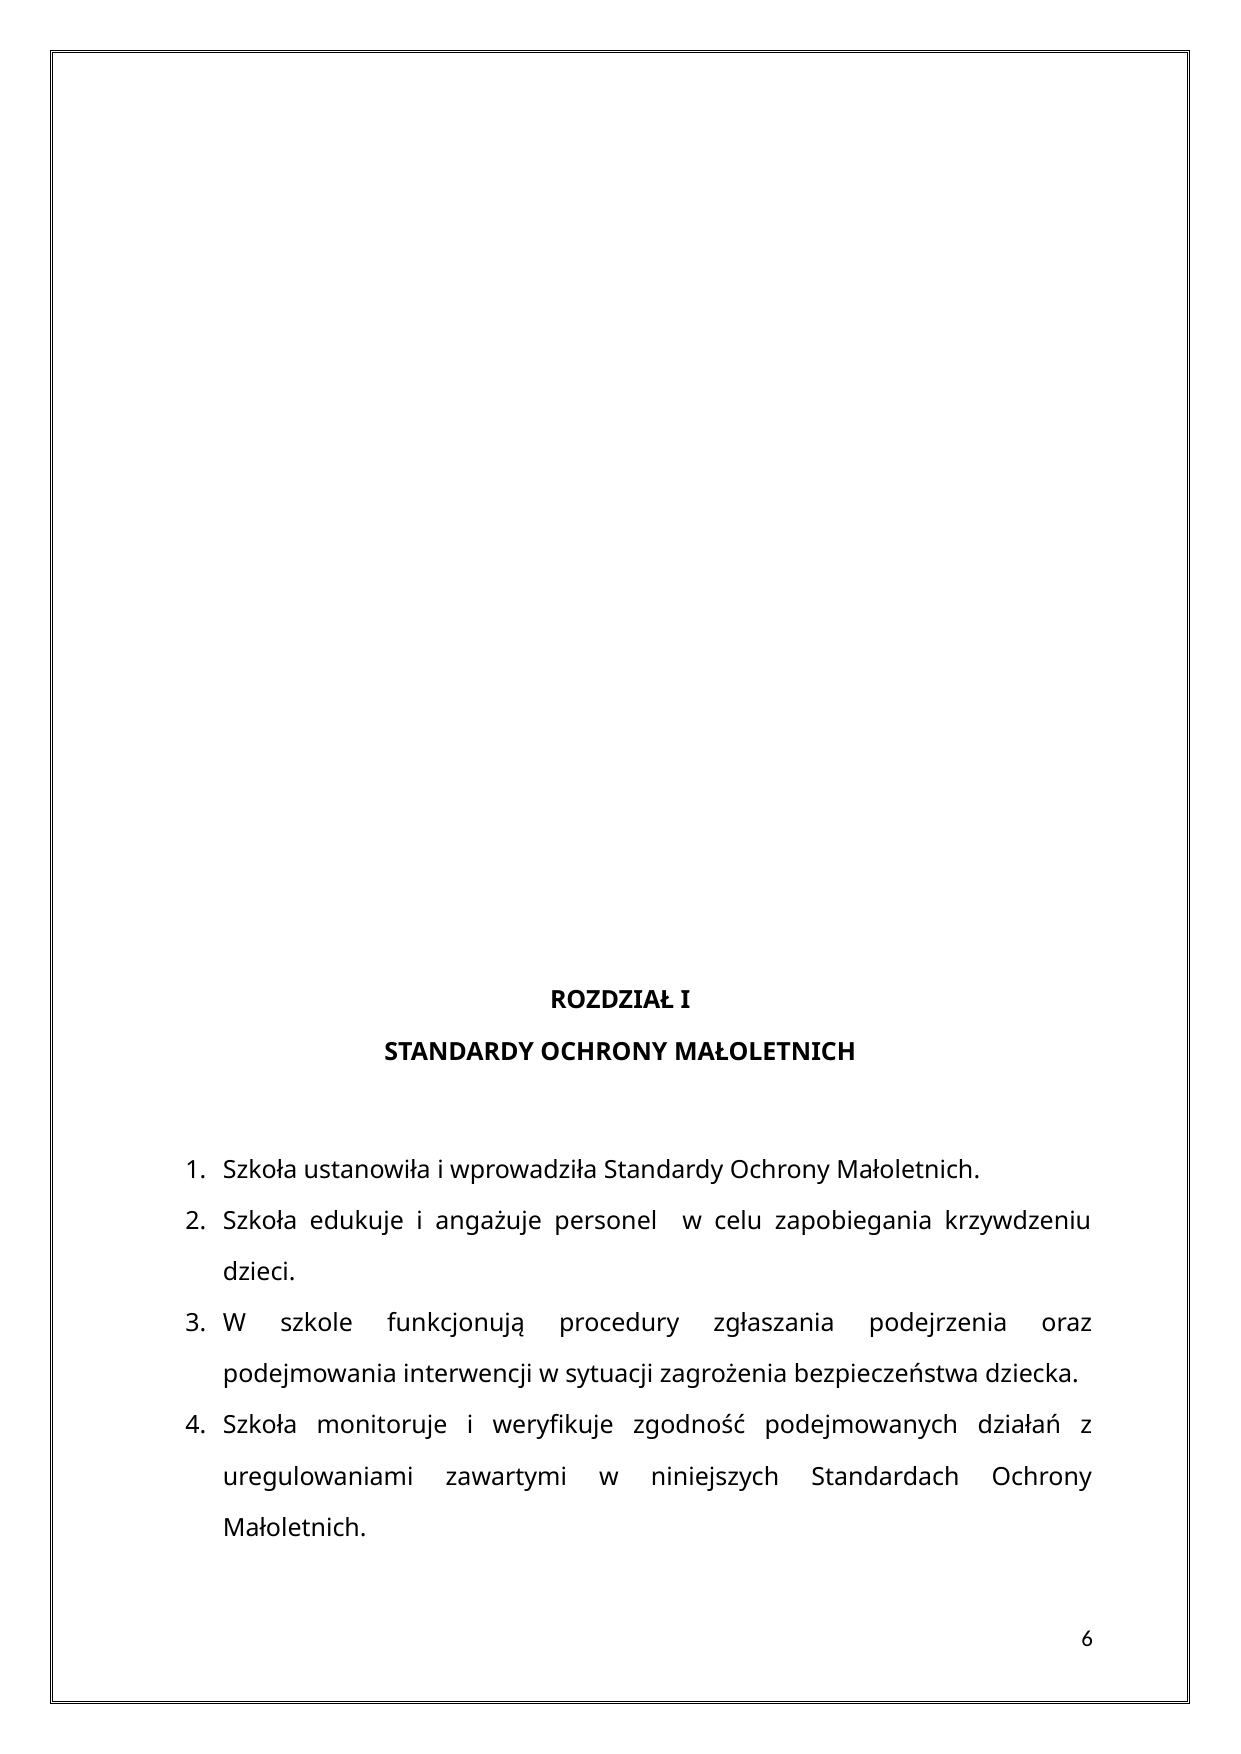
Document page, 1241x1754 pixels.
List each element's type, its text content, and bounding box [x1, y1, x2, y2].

subtitle ROZDZIAŁ I STANDARDY OCHRONY MAŁOLETNICH [148, 982, 1093, 1067]
list Szkoła ustanowiła i wprowadziła Standardy Ochrony Małoletnich. [185, 1152, 1093, 1186]
list W szkole funkcjonują procedury zgłaszania podejrzenia oraz podejmowania interwencji w sytuacji zagrożenia bezpieczeństwa dziecka. [185, 1305, 1093, 1390]
list Szkoła edukuje i angażuje personel w celu zapobiegania krzywdzeniu dzieci. [185, 1203, 1093, 1288]
list Szkoła monitoruje i weryfikuje zgodność podejmowanych działań z uregulowaniami zawartymi w niniejszych Standardach Ochrony Małoletnich. [185, 1407, 1093, 1543]
